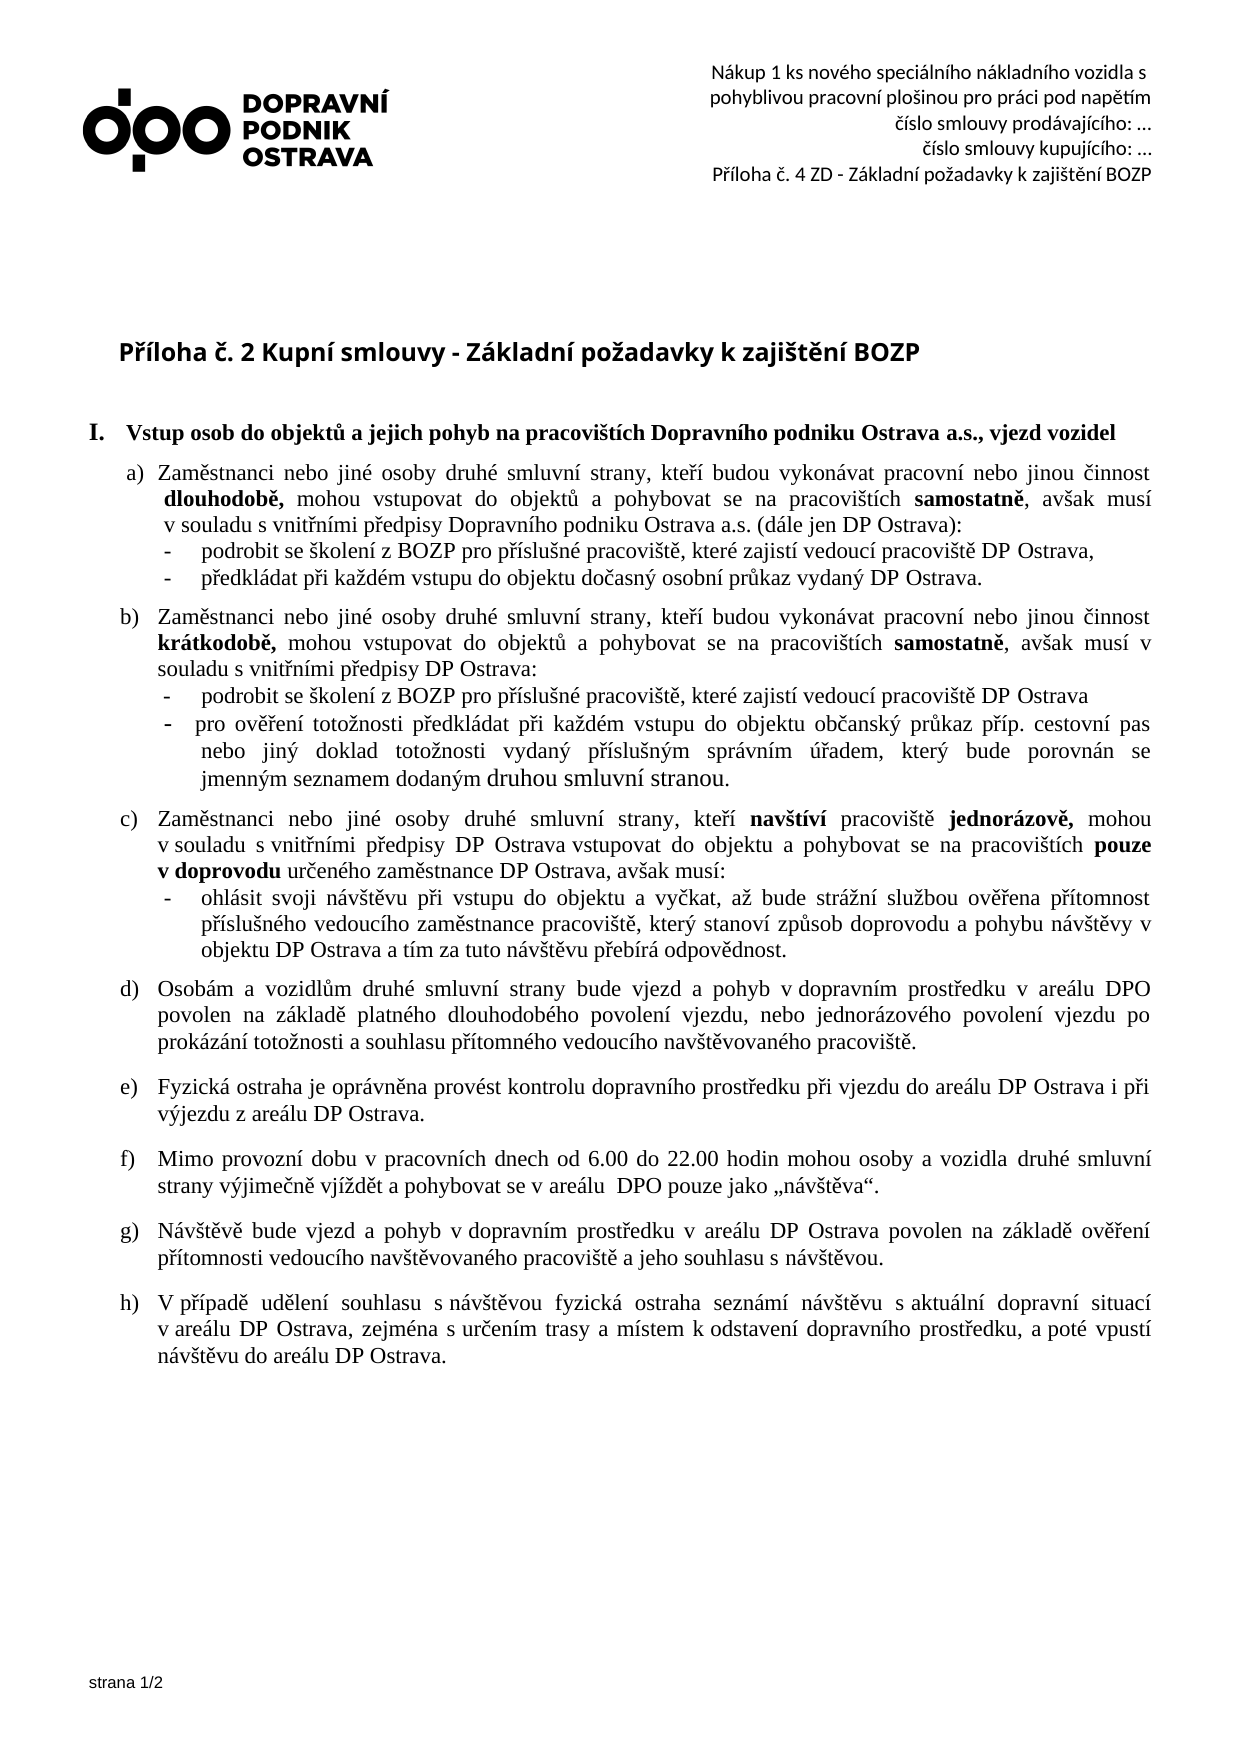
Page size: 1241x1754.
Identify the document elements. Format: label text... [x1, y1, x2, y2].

list Zaměstnanci nebo jiné osoby druhé smluvní strany, kteří navštíví pracoviště jednorázově, mohou v souladu s vnitřními předpisy DP Ostrava vstupovat do objektu a pohybovat se na pracovištích pouze v doprovodu určeného zaměstnance DP Ostrava, avšak musí: [120, 804, 1152, 884]
list Mimo provozní dobu v pracovních dnech od 6.00 do 22.00 hodin mohou osoby a vozidla druhé smluvní strany výjimečně vjíždět a pohybovat se v areálu DPO pouze jako „návštěva“. [120, 1145, 1152, 1198]
list Návštěvě bude vjezd a pohyb v dopravním prostředku v areálu DP Ostrava povolen na základě ověření přítomnosti vedoucího navštěvovaného pracoviště a jeho souhlasu s návštěvou. [120, 1217, 1152, 1270]
text - ohlásit svoji návštěvu při vstupu do objektu a vyčkat, až bude strážní službou ověřena přítomnost příslušného vedoucího zaměstnance pracoviště, který stanoví způsob doprovodu a pohybu návštěvy v objektu DP Ostrava a tím za tuto návštěvu přebírá odpovědnost. [164, 884, 1152, 963]
list Osobám a vozidlům druhé smluvní strany bude vjezd a pohyb v dopravním prostředku v areálu DPO povolen na základě platného dlouhodobého povolení vjezdu, nebo jednorázového povolení vjezdu po prokázání totožnosti a souhlasu přítomného vedoucího navštěvovaného pracoviště. [120, 975, 1152, 1054]
text - předkládat při každém vstupu do objektu dočasný osobní průkaz vydaný DP Ostrava. [164, 564, 1152, 590]
list V případě udělení souhlasu s návštěvou fyzická ostraha seznámí návštěvu s aktuální dopravní situací v areálu DP Ostrava, zejména s určením trasy a místem k odstavení dopravního prostředku, a poté vpustí návštěvu do areálu DP Ostrava. [120, 1289, 1152, 1368]
text - podrobit se školení z BOZP pro příslušné pracoviště, které zajistí vedoucí pracoviště DP Ostrava [157, 682, 1152, 708]
picture [82, 88, 390, 172]
list Zaměstnanci nebo jiné osoby druhé smluvní strany, kteří budou vykonávat pracovní nebo jinou činnost dlouhodobě, mohou vstupovat do objektů a pohybovat se na pracovištích samostatně, avšak musí v souladu s vnitřními předpisy Dopravního podniku Ostrava a.s. (dále jen DP Ostrava): [126, 458, 1152, 538]
text I. Vstup osob do objektů a jejich pohyb na pracovištích Dopravního podniku Ostrava a.s., vjezd vozidel [89, 417, 1152, 446]
text - podrobit se školení z BOZP pro příslušné pracoviště, které zajistí vedoucí pracoviště DP Ostrava, [164, 538, 1152, 564]
subtitle Příloha č. 2 Kupní smlouvy - Základní požadavky k zajištění BOZP [118, 337, 1152, 367]
list Fyzická ostraha je oprávněna provést kontrolu dopravního prostředku při vjezdu do areálu DP Ostrava i při výjezdu z areálu DP Ostrava. [120, 1073, 1152, 1126]
list pro ověření totožnosti předkládat při každém vstupu do objektu občanský průkaz příp. cestovní pas nebo jiný doklad totožnosti vydaný příslušným správním úřadem, který bude porovnán se jmenným seznamem dodaným druhou smluvní stranou. [164, 708, 1152, 792]
list Zaměstnanci nebo jiné osoby druhé smluvní strany, kteří budou vykonávat pracovní nebo jinou činnost krátkodobě, mohou vstupovat do objektů a pohybovat se na pracovištích samostatně, avšak musí v souladu s vnitřními předpisy DP Ostrava: [120, 603, 1152, 682]
